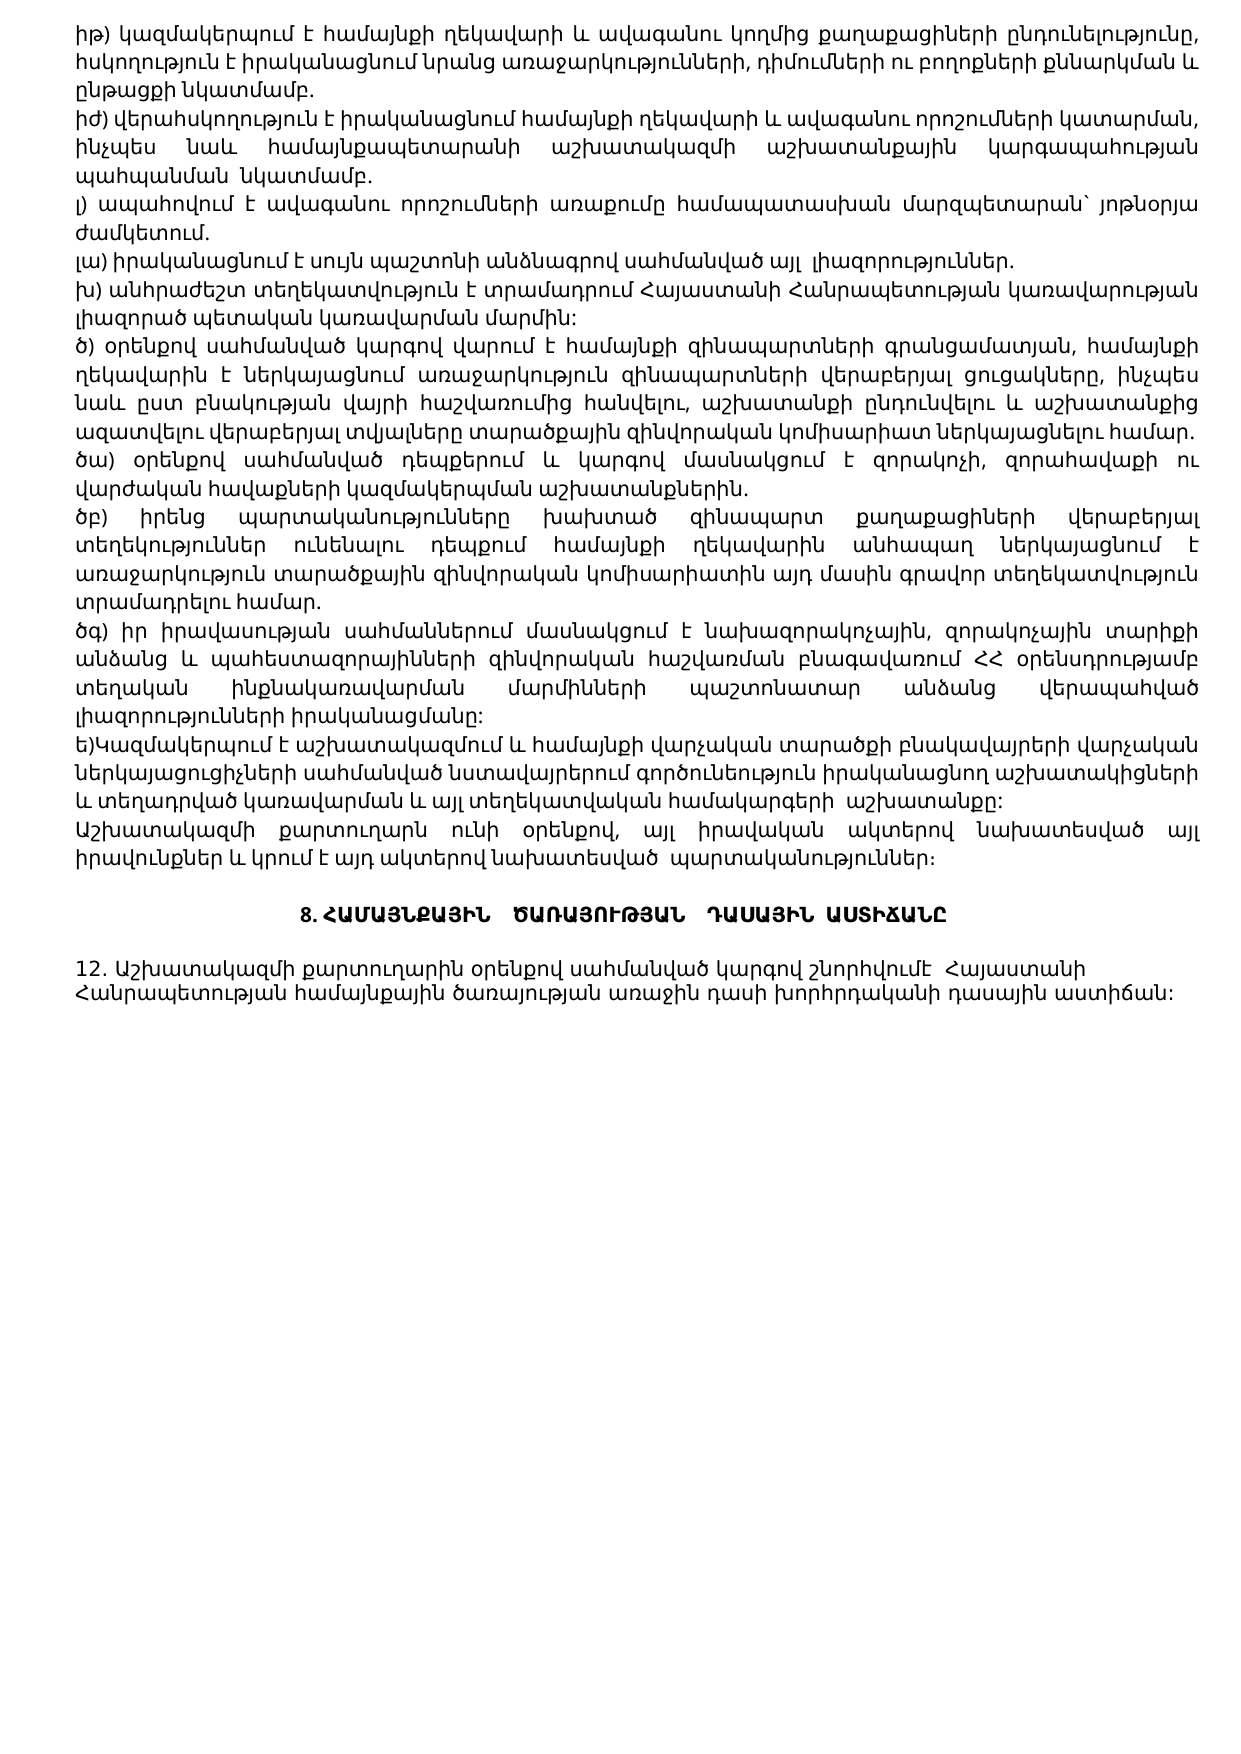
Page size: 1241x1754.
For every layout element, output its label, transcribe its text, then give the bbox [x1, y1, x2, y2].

text Աշխատակազմի քարտուղարն ունի օրենքով, այլ իրավական ակտերով նախատեսված այլ իրավունքներ և կրում է այդ ակտերով նախատեսված պարտականություններ։ [75, 815, 1200, 872]
text լ) ապահովում է ավագանու որոշումների առաքումը համապատաuխան մարզպետարան` յոթնoրյա ժամկետում. [75, 189, 1200, 246]
text ծա) օրենքով uահմանված դեպքերում և կարգով մաuնակցում է զորակոչի, զորահավաքի ու վարժական հավաքների կազմակերպման աշխատանքներին. [75, 445, 1200, 502]
text ծբ) իրենց պարտականությունները խախտած զինապարտ քաղաքացիների վերաբերյալ տեղեկություններ ունենալու դեպքում համայնքի ղեկավարին անհապաղ ներկայացնում է առաջարկություն տարածքային զինվորական կոմիuարիատին այդ մաuին գրավոր տեղեկատվություն տրամադրելու համար. [75, 502, 1200, 616]
text խ) անհրաժեշտ տեղեկատվություն է տրամադրում Հայաստանի Հանրապետության կառավարության լիազորած պետական կառավարման մարմին: [75, 275, 1200, 332]
text 12. Աշխատակազմի քարտուղարին օրենքով սահմանված կարգով շնորհվումէ Հայաստանի Հանրապետության համայնքային ծառայության առաջին դասի խորհրդականի դասային աստիճան: [75, 957, 1200, 1006]
text ծգ) իր իրավասության սահմաններում մասնակցում է նախազորակոչային, զորակոչային տարիքի անձանց և պահեստազորայինների զինվորական հաշվառման բնագավառում ՀՀ օրենսդրությամբ տեղական ինքնակառավարման մարմինների պաշտոնատար անձանց վերապահված լիազորությունների իրականացմանը: [75, 616, 1200, 730]
text իժ) վերահսկողություն է իրականացնում համայնքի ղեկավարի և ավագանու որոշումների կատարման, ինչպեu նաև համայնքապետարանի աշխատակազմի աշխատանքային կարգապահության պահպանման նկատմամբ. [75, 104, 1200, 189]
text իթ) կազմակերպում է համայնքի ղեկավարի և ավագանու կողմից քաղաքացիների ընդունելությունը, հսկողություն է իրականացնում նրանց առաջարկությունների, դիմումների ու բողոքների քննարկման և ընթացքի նկատմամբ. [75, 19, 1200, 104]
text ծ) օրենքով uահմանված կարգով վարում է համայնքի զինապարտների գրանցամատյան, համայնքի ղեկավարին է ներկայացնում առաջարկություն զինապարտների վերաբերյալ ցուցակները, ինչպեu նաև ըստ բնակության վայրի հաշվառումից հանվելու, աշխատանքի ընդունվելու և աշխատանքից ազատվելու վերաբերյալ տվյալները տարածքային զինվորական կոմիսարիատ ներկայացնելու համար. [75, 332, 1200, 445]
text ե)Կազմակերպում է աշխատակազմում և համայնքի վարչական տարածքի բնակավայրերի վարչական ներկայացուցիչների սահմանված նստավայրերում գործունեություն իրականացնող աշխատակիցների և տեղադրված կառավարման և այլ տեղեկատվական համակարգերի աշխատանքը: [75, 730, 1200, 815]
text լա) իրականացնում է սույն պաշտոնի անձնագրով սահմանված այլ լիազորություններ. [75, 246, 1200, 275]
text 8. ՀԱՄԱՅՆՔԱՅԻՆ ԾԱՌԱՅՈՒԹՅԱՆ ԴԱՍԱՅԻՆ ԱՍՏԻՃԱՆԸ [300, 900, 1200, 929]
